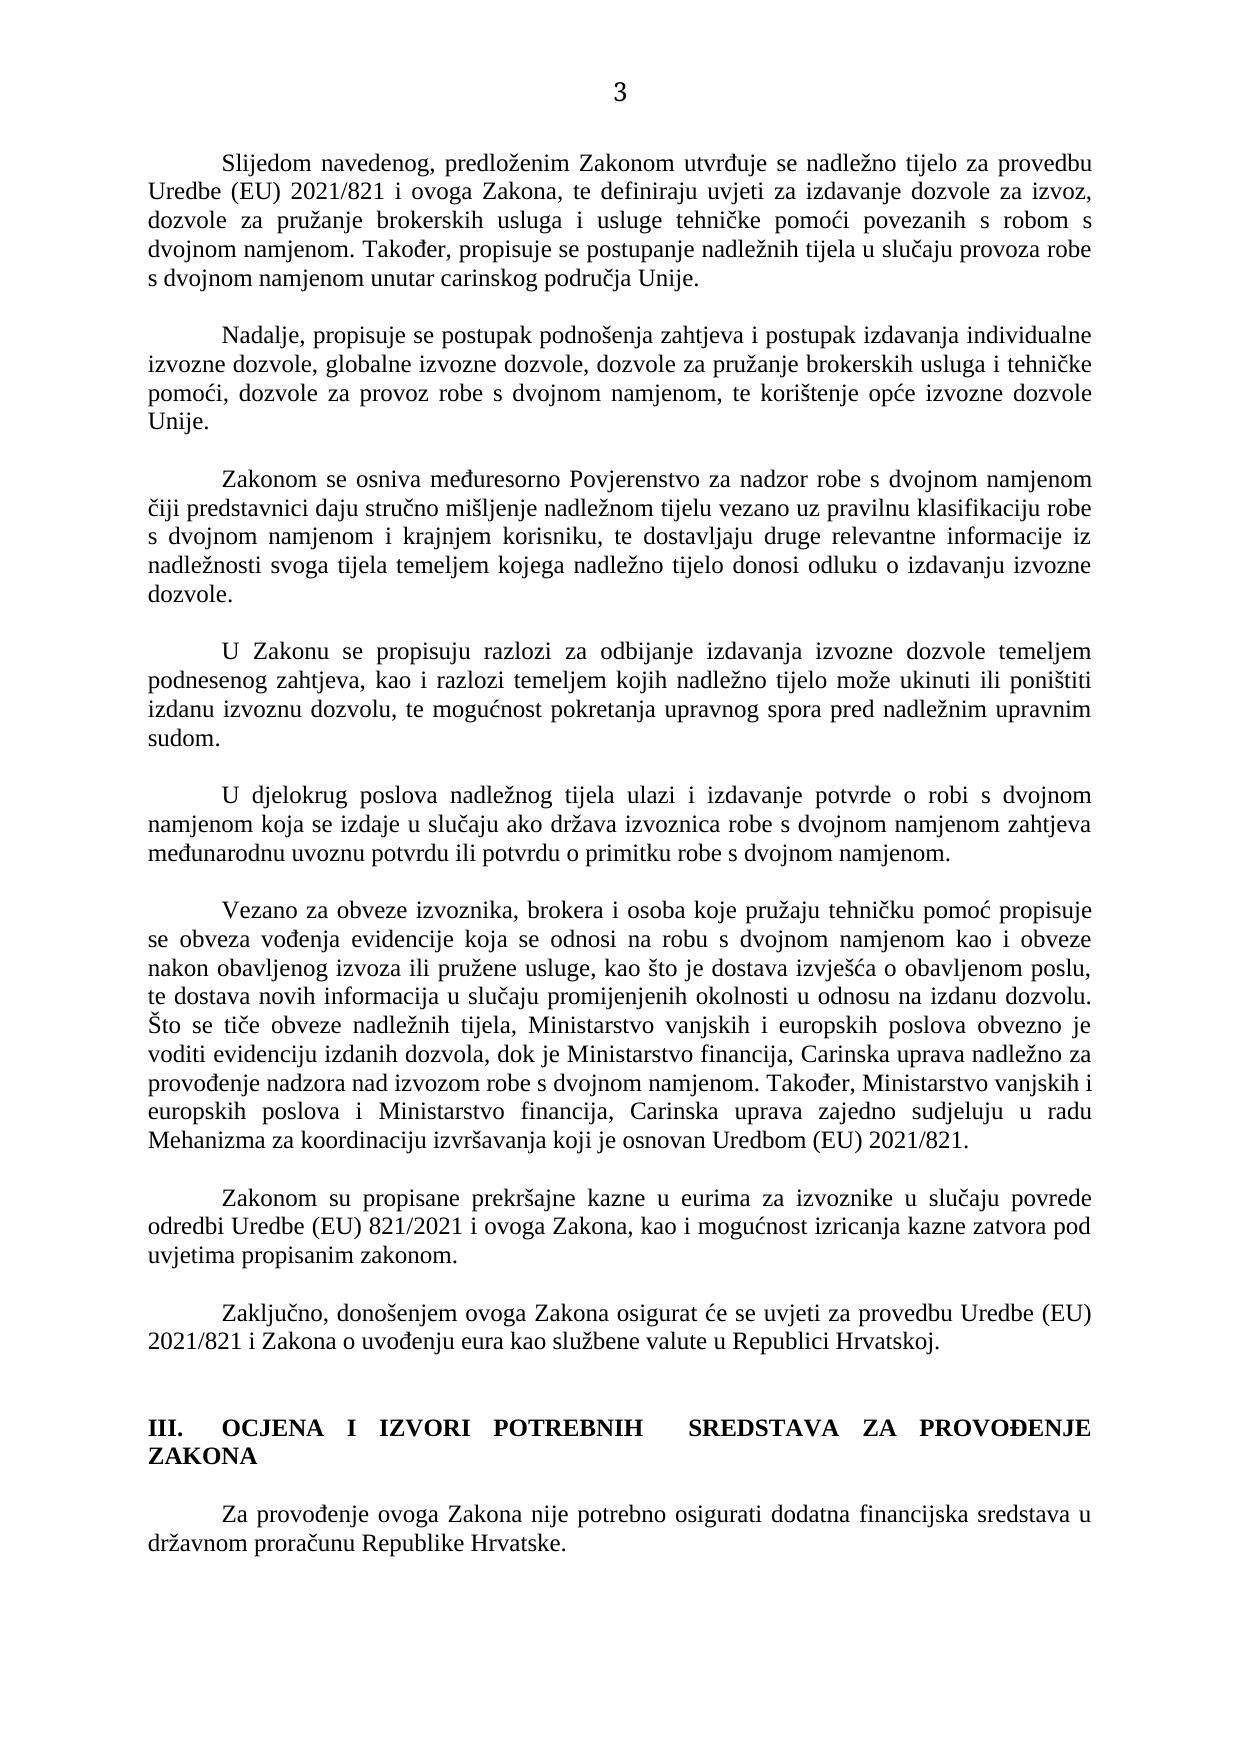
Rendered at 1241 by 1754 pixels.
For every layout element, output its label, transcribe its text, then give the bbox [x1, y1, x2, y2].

text Vezano za obveze izvoznika, brokera i osoba koje pružaju tehničku pomoć propisuje se obveza vođenja evidencije koja se odnosi na robu s dvojnom namjenom kao i obveze nakon obavljenog izvoza ili pružene usluge, kao što je dostava izvješća o obavljenom poslu, te dostava novih informacija u slučaju promijenjenih okolnosti u odnosu na izdanu dozvolu. Što se tiče obveze nadležnih tijela, Ministarstvo vanjskih i europskih poslova obvezno je voditi evidenciju izdanih dozvola, dok je Ministarstvo financija, Carinska uprava nadležno za provođenje nadzora nad izvozom robe s dvojnom namjenom. Također, Ministarstvo vanjskih i europskih poslova i Ministarstvo financija, Carinska uprava zajedno sudjeluju u radu Mehanizma za koordinaciju izvršavanja koji je osnovan Uredbom (EU) 2021/821. [148, 895, 1093, 1154]
text U djelokrug poslova nadležnog tijela ulazi i izdavanje potvrde o robi s dvojnom namjenom koja se izdaje u slučaju ako država izvoznica robe s dvojnom namjenom zahtjeva međunarodnu uvoznu potvrdu ili potvrdu o primitku robe s dvojnom namjenom. [148, 780, 1093, 866]
text Za provođenje ovoga Zakona nije potrebno osigurati dodatna financijska sredstava u državnom proračunu Republike Hrvatske. [148, 1499, 1093, 1556]
text III. OCJENA I IZVORI POTREBNIH SREDSTAVA ZA PROVOĐENJE ZAKONA [148, 1413, 1093, 1470]
text Nadalje, propisuje se postupak podnošenja zahtjeva i postupak izdavanja individualne izvozne dozvole, globalne izvozne dozvole, dozvole za pružanje brokerskih usluga i tehničke pomoći, dozvole za provoz robe s dvojnom namjenom, te korištenje opće izvozne dozvole Unije. [148, 320, 1093, 435]
text Zakonom su propisane prekršajne kazne u eurima za izvoznike u slučaju povrede odredbi Uredbe (EU) 821/2021 i ovoga Zakona, kao i mogućnost izricanja kazne zatvora pod uvjetima propisanim zakonom. [148, 1183, 1093, 1269]
text Zaključno, donošenjem ovoga Zakona osigurat će se uvjeti za provedbu Uredbe (EU) 2021/821 i Zakona o uvođenju eura kao službene valute u Republici Hrvatskoj. [148, 1298, 1093, 1355]
text U Zakonu se propisuju razlozi za odbijanje izdavanja izvozne dozvole temeljem podnesenog zahtjeva, kao i razlozi temeljem kojih nadležno tijelo može ukinuti ili poništiti izdanu izvoznu dozvolu, te mogućnost pokretanja upravnog spora pred nadležnim upravnim sudom. [148, 636, 1093, 751]
text Zakonom se osniva međuresorno Povjerenstvo za nadzor robe s dvojnom namjenom čiji predstavnici daju stručno mišljenje nadležnom tijelu vezano uz pravilnu klasifikaciju robe s dvojnom namjenom i krajnjem korisniku, te dostavljaju druge relevantne informacije iz nadležnosti svoga tijela temeljem kojega nadležno tijelo donosi odluku o izdavanju izvozne dozvole. [148, 464, 1093, 608]
text Slijedom navedenog, predloženim Zakonom utvrđuje se nadležno tijelo za provedbu Uredbe (EU) 2021/821 i ovoga Zakona, te definiraju uvjeti za izdavanje dozvole za izvoz, dozvole za pružanje brokerskih usluga i usluge tehničke pomoći povezanih s robom s dvojnom namjenom. Također, propisuje se postupanje nadležnih tijela u slučaju provoza robe s dvojnom namjenom unutar carinskog područja Unije. [148, 148, 1093, 291]
